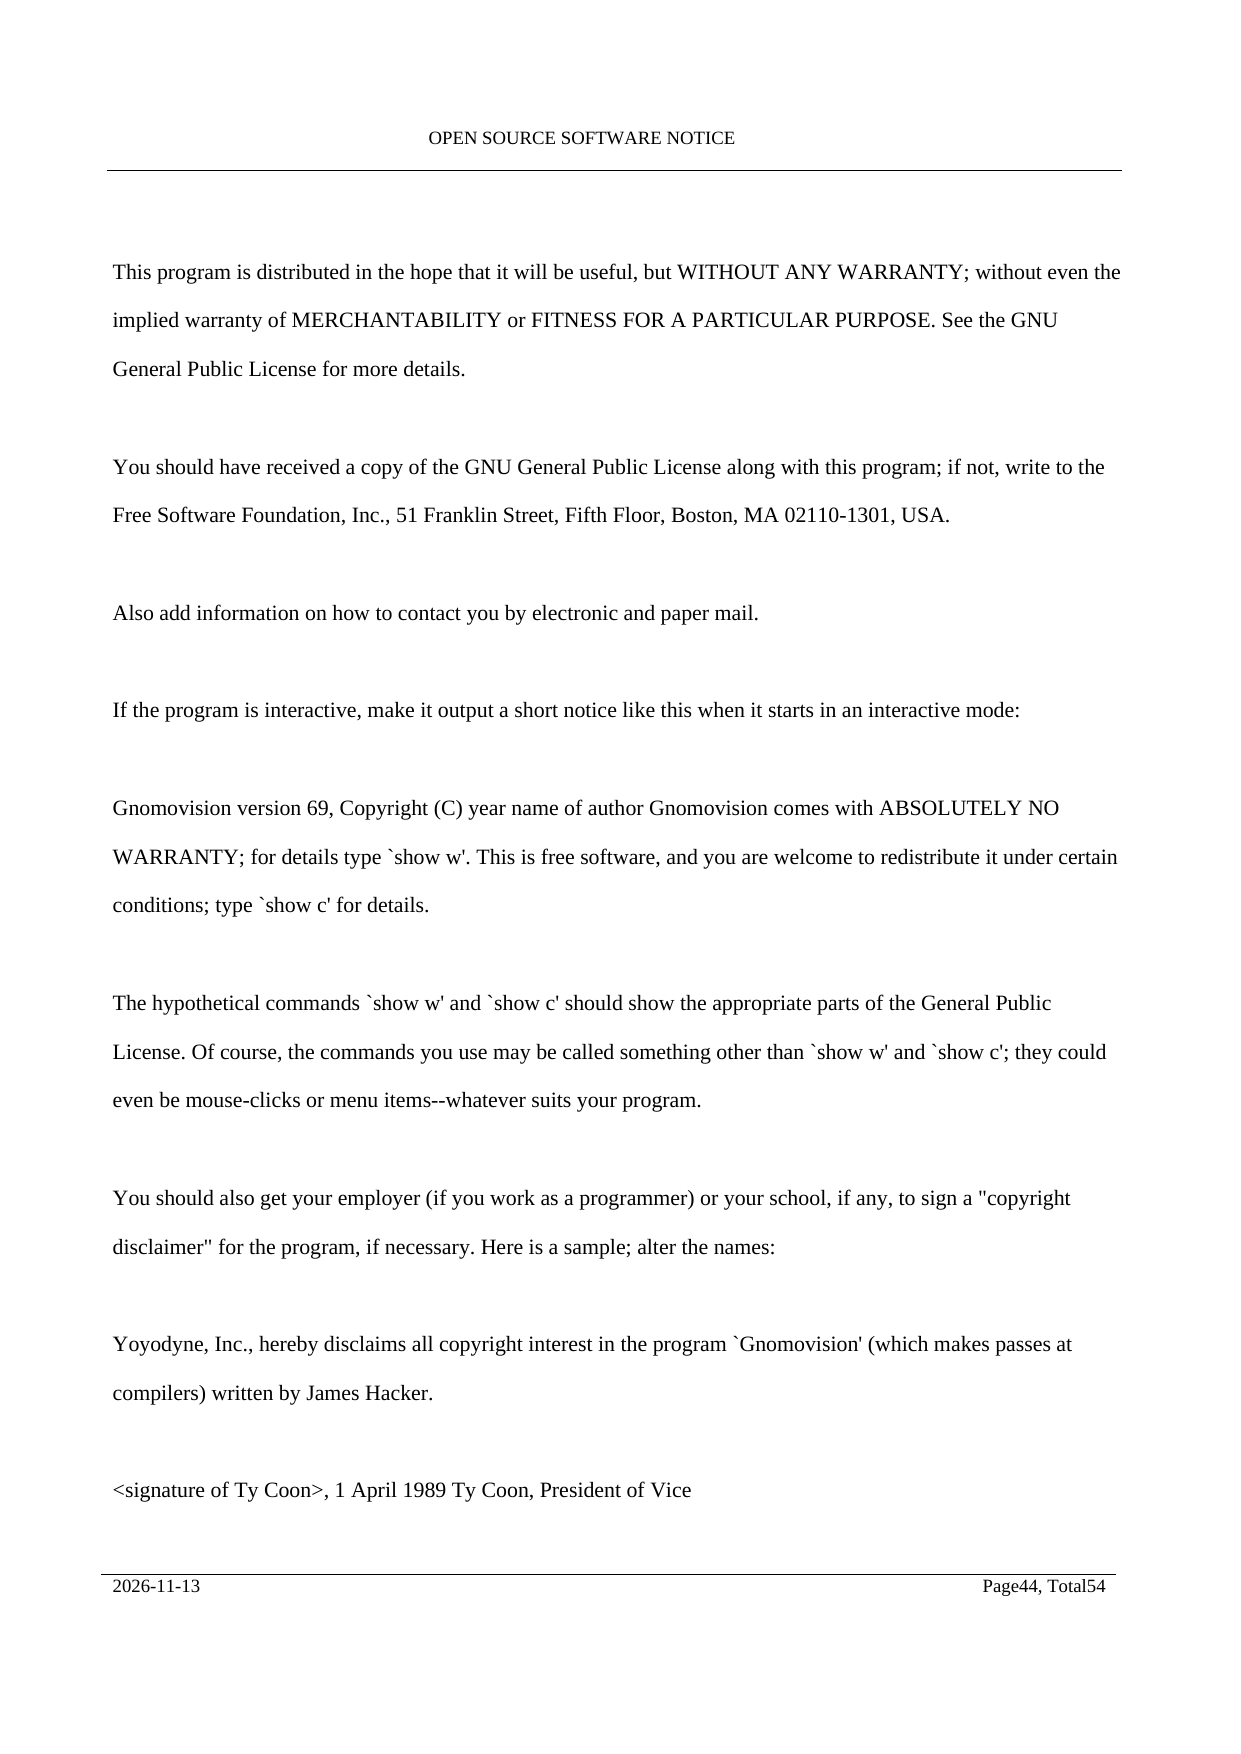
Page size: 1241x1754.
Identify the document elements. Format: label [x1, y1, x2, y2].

text [112, 206, 1128, 1506]
